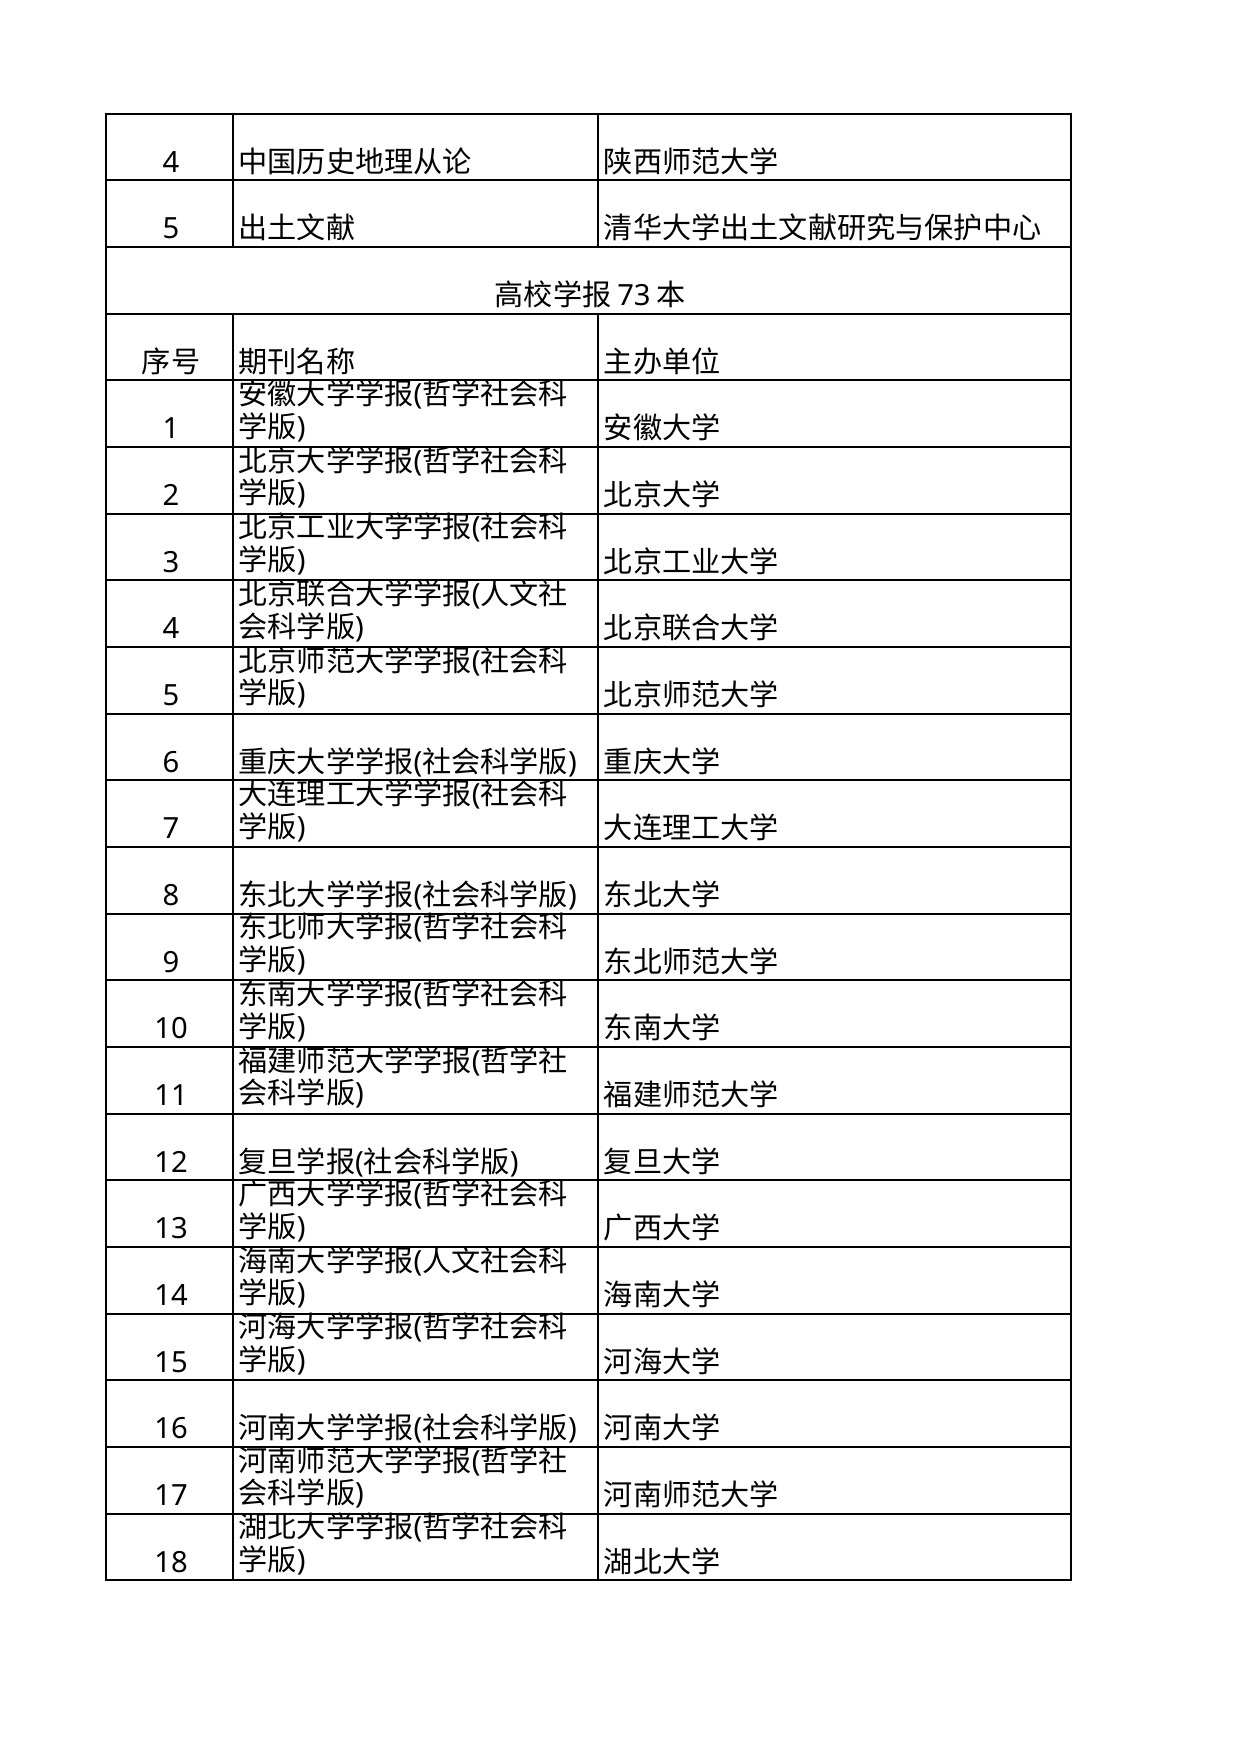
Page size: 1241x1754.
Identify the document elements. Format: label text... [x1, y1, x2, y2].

table_cell 东南大学学报(哲学社会科 学版) [234, 981, 597, 1046]
table_cell 广西大学学报(哲学社会科 学版) [234, 1181, 597, 1246]
table_cell 7 [107, 781, 232, 846]
table_cell 9 [107, 915, 232, 979]
table_cell 序号 [107, 315, 232, 379]
table_cell 4 [107, 581, 232, 646]
table_cell 10 [107, 981, 232, 1046]
table_cell 8 [107, 848, 232, 912]
table_cell 13 [107, 1181, 232, 1246]
table_cell 5 [107, 648, 232, 712]
table_cell 湖北大学 [599, 1515, 1070, 1579]
table_cell 2 [107, 448, 232, 512]
table_cell 北京联合大学学报(人文社 会科学版) [234, 581, 597, 646]
table_cell 北京师范大学 [599, 648, 1070, 712]
table_cell 大连理工大学学报(社会科 学版) [234, 781, 597, 846]
table_cell 北京工业大学 [599, 515, 1070, 579]
table_cell 东南大学 [599, 981, 1070, 1046]
table_cell 5 [107, 181, 232, 246]
table_cell 福建师范大学 [599, 1048, 1070, 1112]
table_cell 15 [107, 1315, 232, 1379]
table_cell 复旦学报(社会科学版) [234, 1115, 597, 1179]
table_cell 北京联合大学 [599, 581, 1070, 646]
table_cell 12 [107, 1115, 232, 1179]
table_cell 北京师范大学学报(社会科 学版) [234, 648, 597, 712]
table_cell 复旦大学 [599, 1115, 1070, 1179]
table_cell 6 [107, 715, 232, 779]
table_cell 海南大学学报(人文社会科 学版) [234, 1248, 597, 1312]
table_cell 清华大学出土文献研究与保护中心 [599, 181, 1070, 246]
table_cell 河南师范大学学报(哲学社 会科学版) [234, 1448, 597, 1512]
table_cell 1 [107, 381, 232, 446]
table_cell 出土文献 [234, 181, 597, 246]
table_header 4 [107, 115, 232, 179]
table_cell 东北大学学报(社会科学版) [234, 848, 597, 912]
table_cell 3 [107, 515, 232, 579]
table_cell 河海大学学报(哲学社会科 学版) [234, 1315, 597, 1379]
table_cell 重庆大学学报(社会科学版) [234, 715, 597, 779]
table_cell 16 [107, 1381, 232, 1446]
table_header 陕西师范大学 [599, 115, 1070, 179]
table_cell 14 [107, 1248, 232, 1312]
table_cell 主办单位 [599, 315, 1070, 379]
table_cell 湖北大学学报(哲学社会科 学版) [234, 1515, 597, 1579]
table_cell 11 [107, 1048, 232, 1112]
table_cell 17 [107, 1448, 232, 1512]
table_cell 河南大学 [599, 1381, 1070, 1446]
table_header 中国历史地理从论 [234, 115, 597, 179]
table_cell 北京大学 [599, 448, 1070, 512]
table_cell 河南师范大学 [599, 1448, 1070, 1512]
table_cell 北京工业大学学报(社会科 学版) [234, 515, 597, 579]
table_cell 安徽大学 [599, 381, 1070, 446]
table_cell 安徽大学学报(哲学社会科 学版) [234, 381, 597, 446]
table_cell 东北大学 [599, 848, 1070, 912]
table_cell 大连理工大学 [599, 781, 1070, 846]
table_cell 福建师范大学学报(哲学社 会科学版) [234, 1048, 597, 1112]
table_cell 期刊名称 [234, 315, 597, 379]
table_cell 广西大学 [599, 1181, 1070, 1246]
table_cell 河海大学 [599, 1315, 1070, 1379]
table_cell 东北师范大学 [599, 915, 1070, 979]
table_cell 海南大学 [599, 1248, 1070, 1312]
table_cell 高校学报73本 [107, 248, 1070, 312]
table_cell 18 [107, 1515, 232, 1579]
table_cell 河南大学学报(社会科学版) [234, 1381, 597, 1446]
table_cell 东北师大学报(哲学社会科 学版) [234, 915, 597, 979]
table_cell 北京大学学报(哲学社会科 学版) [234, 448, 597, 512]
table_cell 重庆大学 [599, 715, 1070, 779]
